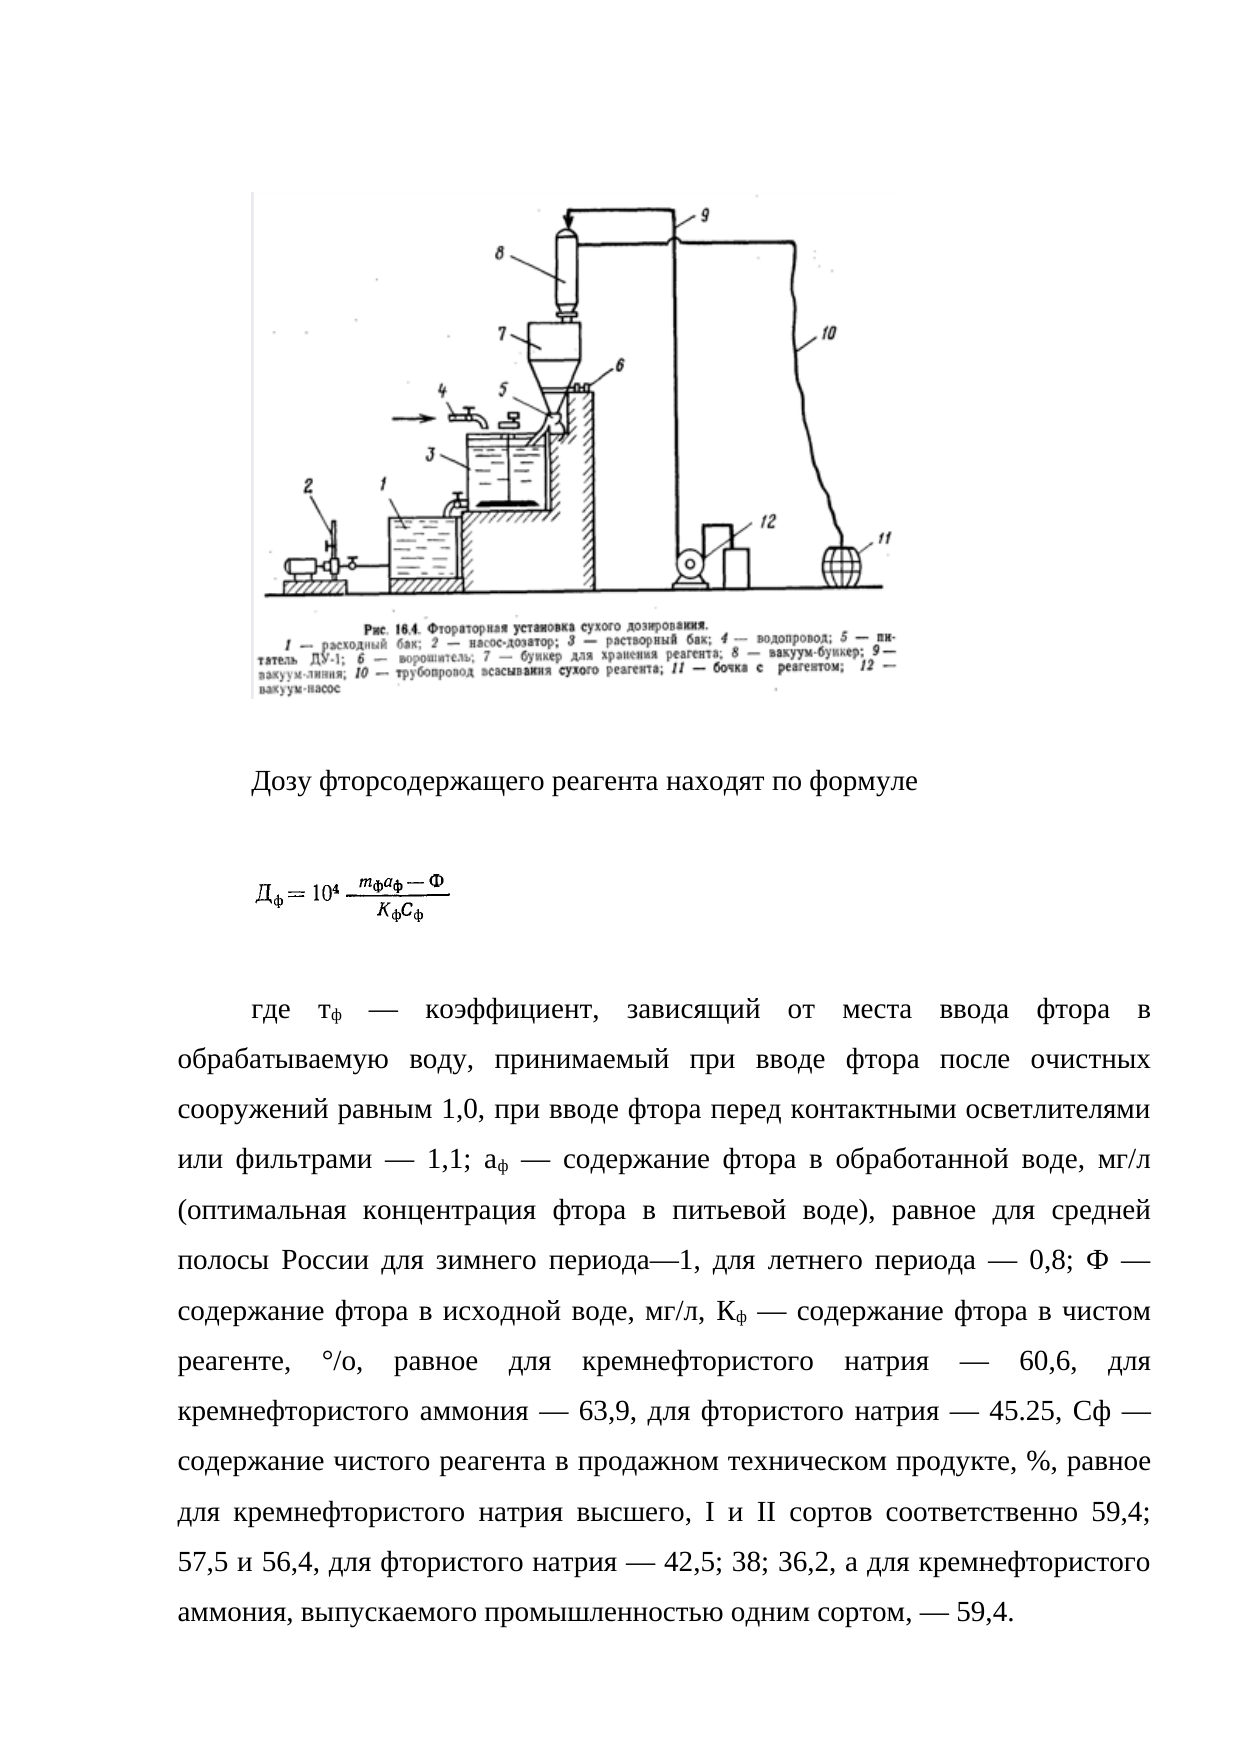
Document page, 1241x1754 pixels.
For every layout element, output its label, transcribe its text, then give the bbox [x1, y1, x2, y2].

picture [251, 863, 450, 927]
picture [251, 192, 898, 699]
text где тф — коэффициент, зависящий от места ввода фтора в обрабатываемую воду, принимаемый при вводе фтора после очистных сооружений равным 1,0, при вводе фтора перед контактными осветлителями или фильтрами — 1,1; аф — содержание фтора в обработанной воде, мг/л (оптимальная концентрация фтора в питьевой воде), равное для средней полосы России для зимнего периода—1, для летнего периода — 0,8; Ф — содержание фтора в исходной воде, мг/л, Кф — содержание фтора в чистом реагенте, °/о, равное для кремнефтористого натрия — 60,6, для кремнефтористого аммония — 63,9, для фтористого натрия — 45.25, Сф — содержание чистого реагента в продажном техническом продукте, %, равное для кремнефтористого натрия высшего, I и II сортов соответственно 59,4; 57,5 и 56,4, для фтористого натрия — 42,5; 38; 36,2, а для кремнефтористого аммония, выпускаемого промышленностью одним сортом, — 59,4. [177, 991, 1152, 1628]
text Дозу фторсодержащего реагента находят по формуле [177, 763, 1152, 797]
